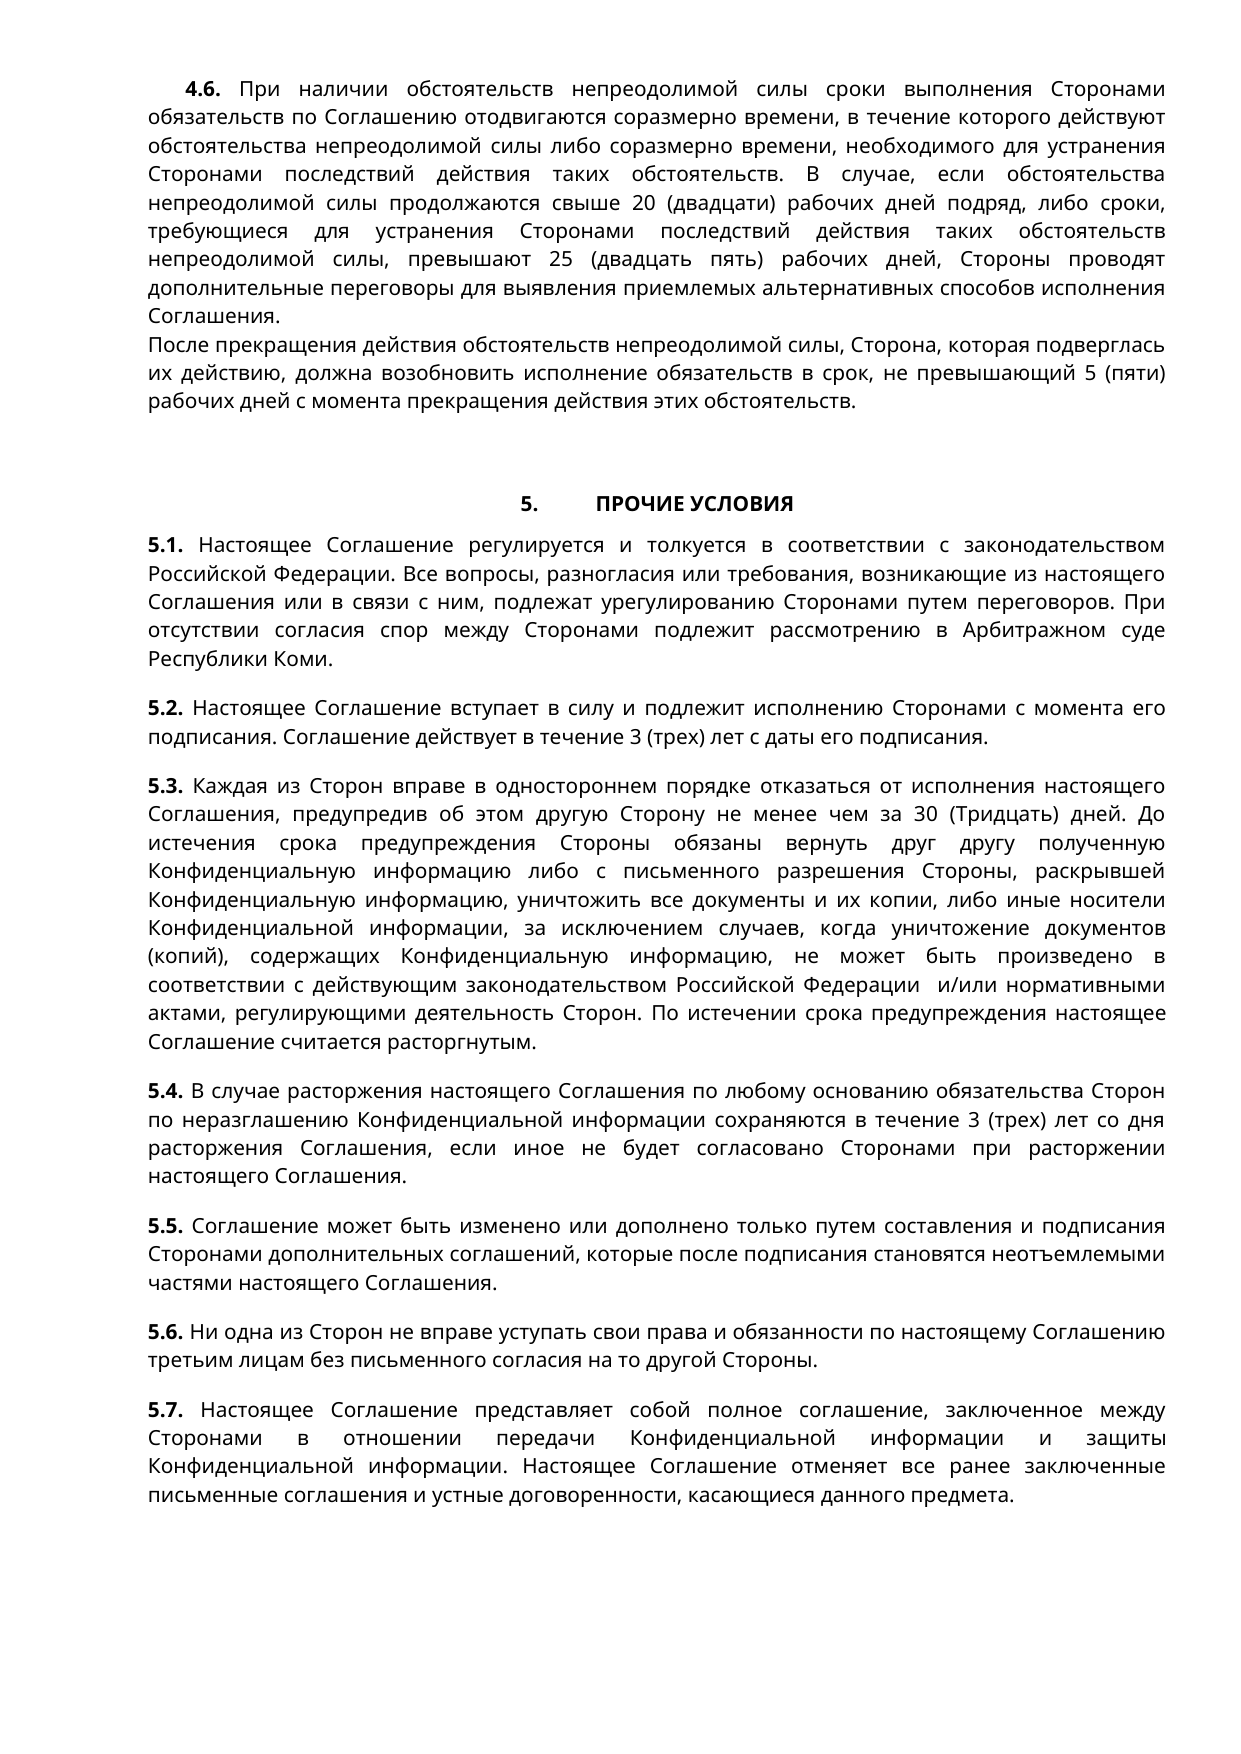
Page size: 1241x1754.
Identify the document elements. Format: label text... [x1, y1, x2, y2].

list 4.6. При наличии обстоятельств непреодолимой силы сроки выполнения Сторонами обязательств по Соглашению отодвигаются соразмерно времени, в течение которого действуют обстоятельства непреодолимой силы либо соразмерно времени, необходимого для устранения Сторонами последствий действия таких обстоятельств. В случае, если обстоятельства непреодолимой силы продолжаются свыше 20 (двадцати) рабочих дней подряд, либо сроки, требующиеся для устранения Сторонами последствий действия таких обстоятельств непреодолимой силы, превышают 25 (двадцать пять) рабочих дней, Стороны проводят дополнительные переговоры для выявления приемлемых альтернативных способов исполнения Соглашения. [148, 74, 1167, 330]
text 5.6. Ни одна из Сторон не вправе уступать свои права и обязанности по настоящему Соглашению третьим лицам без письменного согласия на то другой Стороны. [148, 1317, 1167, 1374]
text 5.3. Каждая из Сторон вправе в одностороннем порядке отказаться от исполнения настоящего Соглашения, предупредив об этом другую Сторону не менее чем за 30 (Тридцать) дней. До истечения срока предупреждения Стороны обязаны вернуть друг другу полученную Конфиденциальную информацию либо с письменного разрешения Стороны, раскрывшей Конфиденциальную информацию, уничтожить все документы и их копии, либо иные носители Конфиденциальной информации, за исключением случаев, когда уничтожение документов (копий), содержащих Конфиденциальную информацию, не может быть произведено в соответствии с действующим законодательством Российской Федерации и/или нормативными актами, регулирующими деятельность Сторон. По истечении срока предупреждения настоящее Соглашение считается расторгнутым. [148, 771, 1167, 1055]
list ПРОЧИЕ УСЛОВИЯ [148, 489, 1167, 518]
text 5.4. В случае расторжения настоящего Соглашения по любому основанию обязательства Сторон по неразглашению Конфиденциальной информации сохраняются в течение 3 (трех) лет со дня расторжения Соглашения, если иное не будет согласовано Сторонами при расторжении настоящего Соглашения. [148, 1076, 1167, 1190]
text 5.7. Настоящее Соглашение представляет собой полное соглашение, заключенное между Сторонами в отношении передачи Конфиденциальной информации и защиты Конфиденциальной информации. Настоящее Соглашение отменяет все ранее заключенные письменные соглашения и устные договоренности, касающиеся данного предмета. [148, 1395, 1167, 1508]
text После прекращения действия обстоятельств непреодолимой силы, Сторона, которая подверглась их действию, должна возобновить исполнение обязательств в срок, не превышающий 5 (пяти) рабочих дней с момента прекращения действия этих обстоятельств. [148, 330, 1167, 415]
text 5.2. Настоящее Соглашение вступает в силу и подлежит исполнению Сторонами с момента его подписания. Соглашение действует в течение 3 (трех) лет с даты его подписания. [148, 693, 1167, 750]
text 5.5. Соглашение может быть изменено или дополнено только путем составления и подписания Сторонами дополнительных соглашений, которые после подписания становятся неотъемлемыми частями настоящего Соглашения. [148, 1211, 1167, 1296]
text 5.1. Настоящее Соглашение регулируется и толкуется в соответствии с законодательством Российской Федерации. Все вопросы, разногласия или требования, возникающие из настоящего Соглашения или в связи с ним, подлежат урегулированию Сторонами путем переговоров. При отсутствии согласия спор между Сторонами подлежит рассмотрению в Арбитражном суде Республики Коми. [148, 530, 1167, 672]
